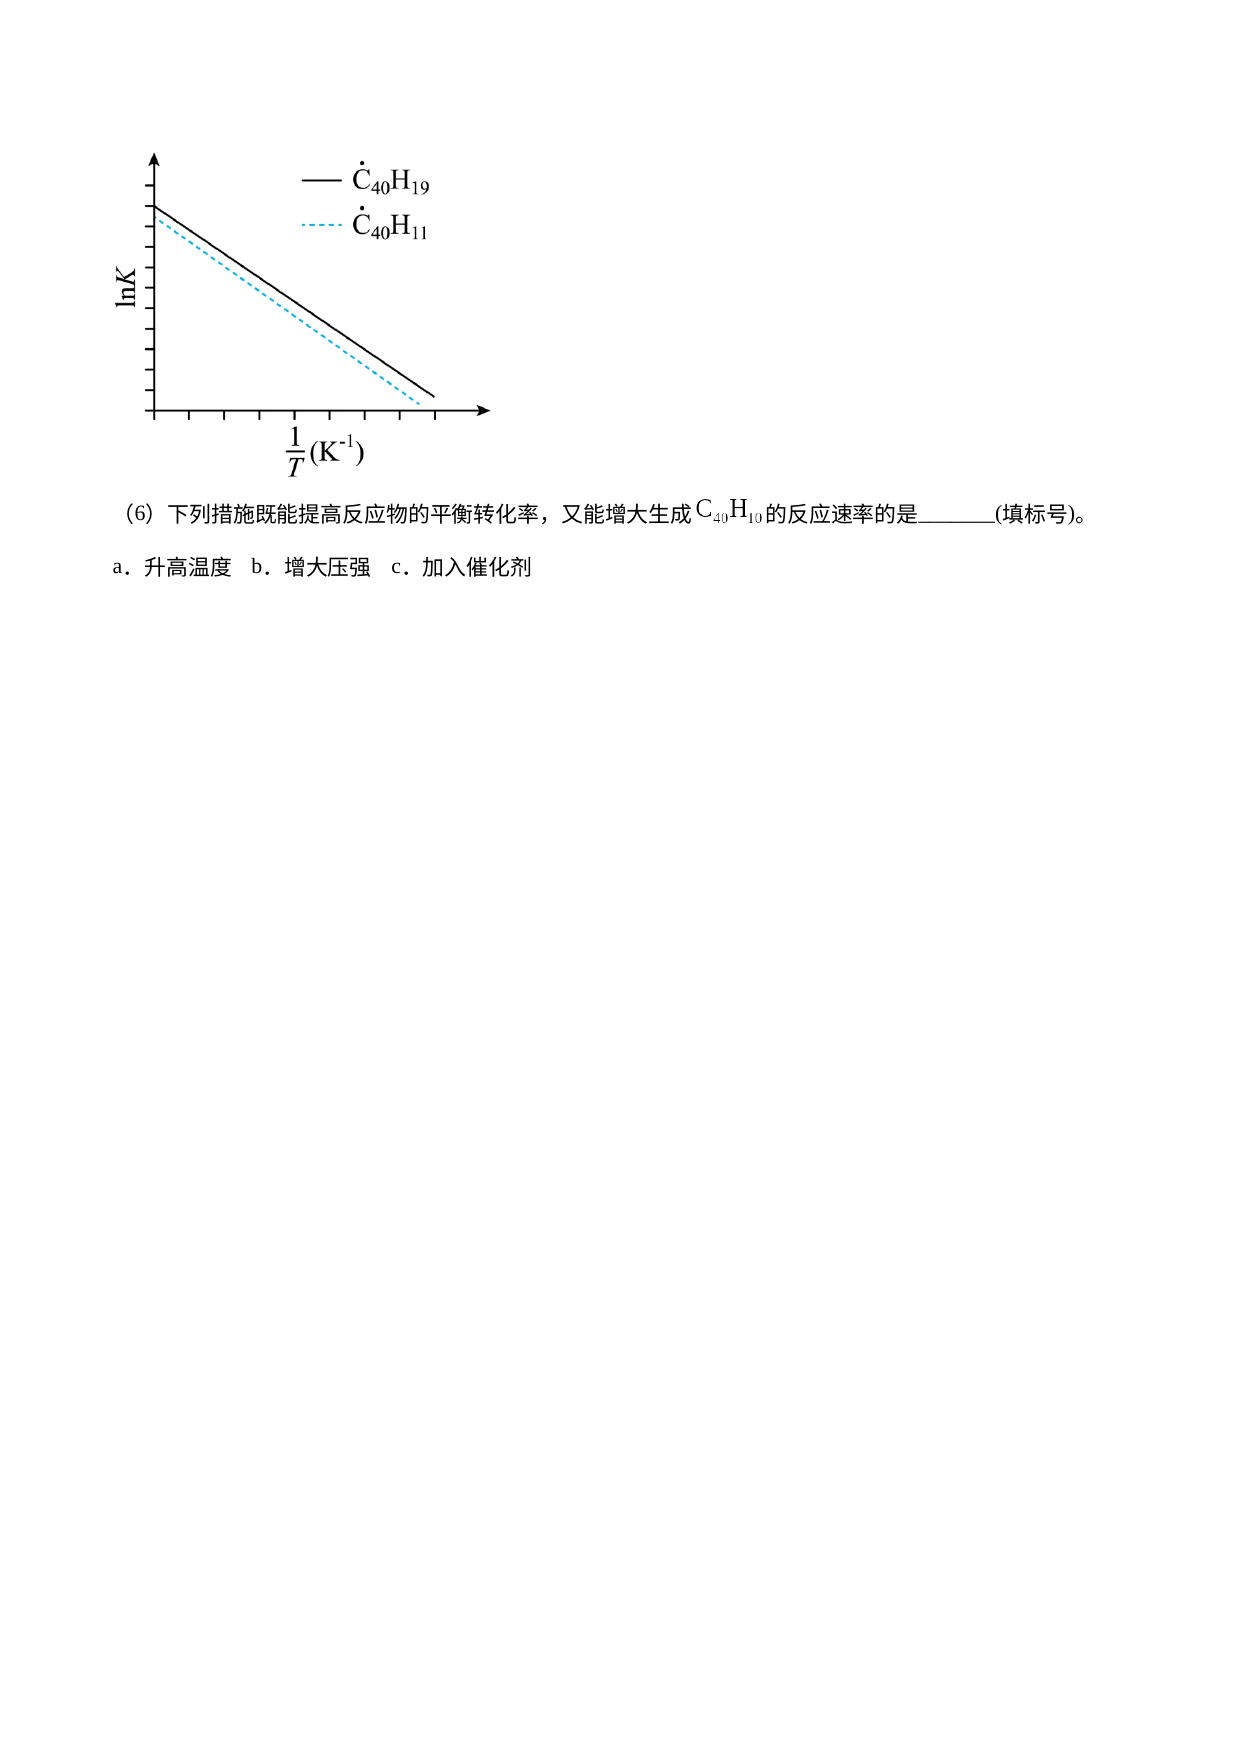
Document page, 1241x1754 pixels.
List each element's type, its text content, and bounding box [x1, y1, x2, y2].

picture [112, 150, 493, 479]
text a．升高温度 b．增大压强 c．加入催化剂 [112, 550, 1128, 582]
text （6）下列措施既能提高反应物的平衡转化率，又能增大生成的反应速率的是_______(填标号)。 [112, 491, 1128, 534]
